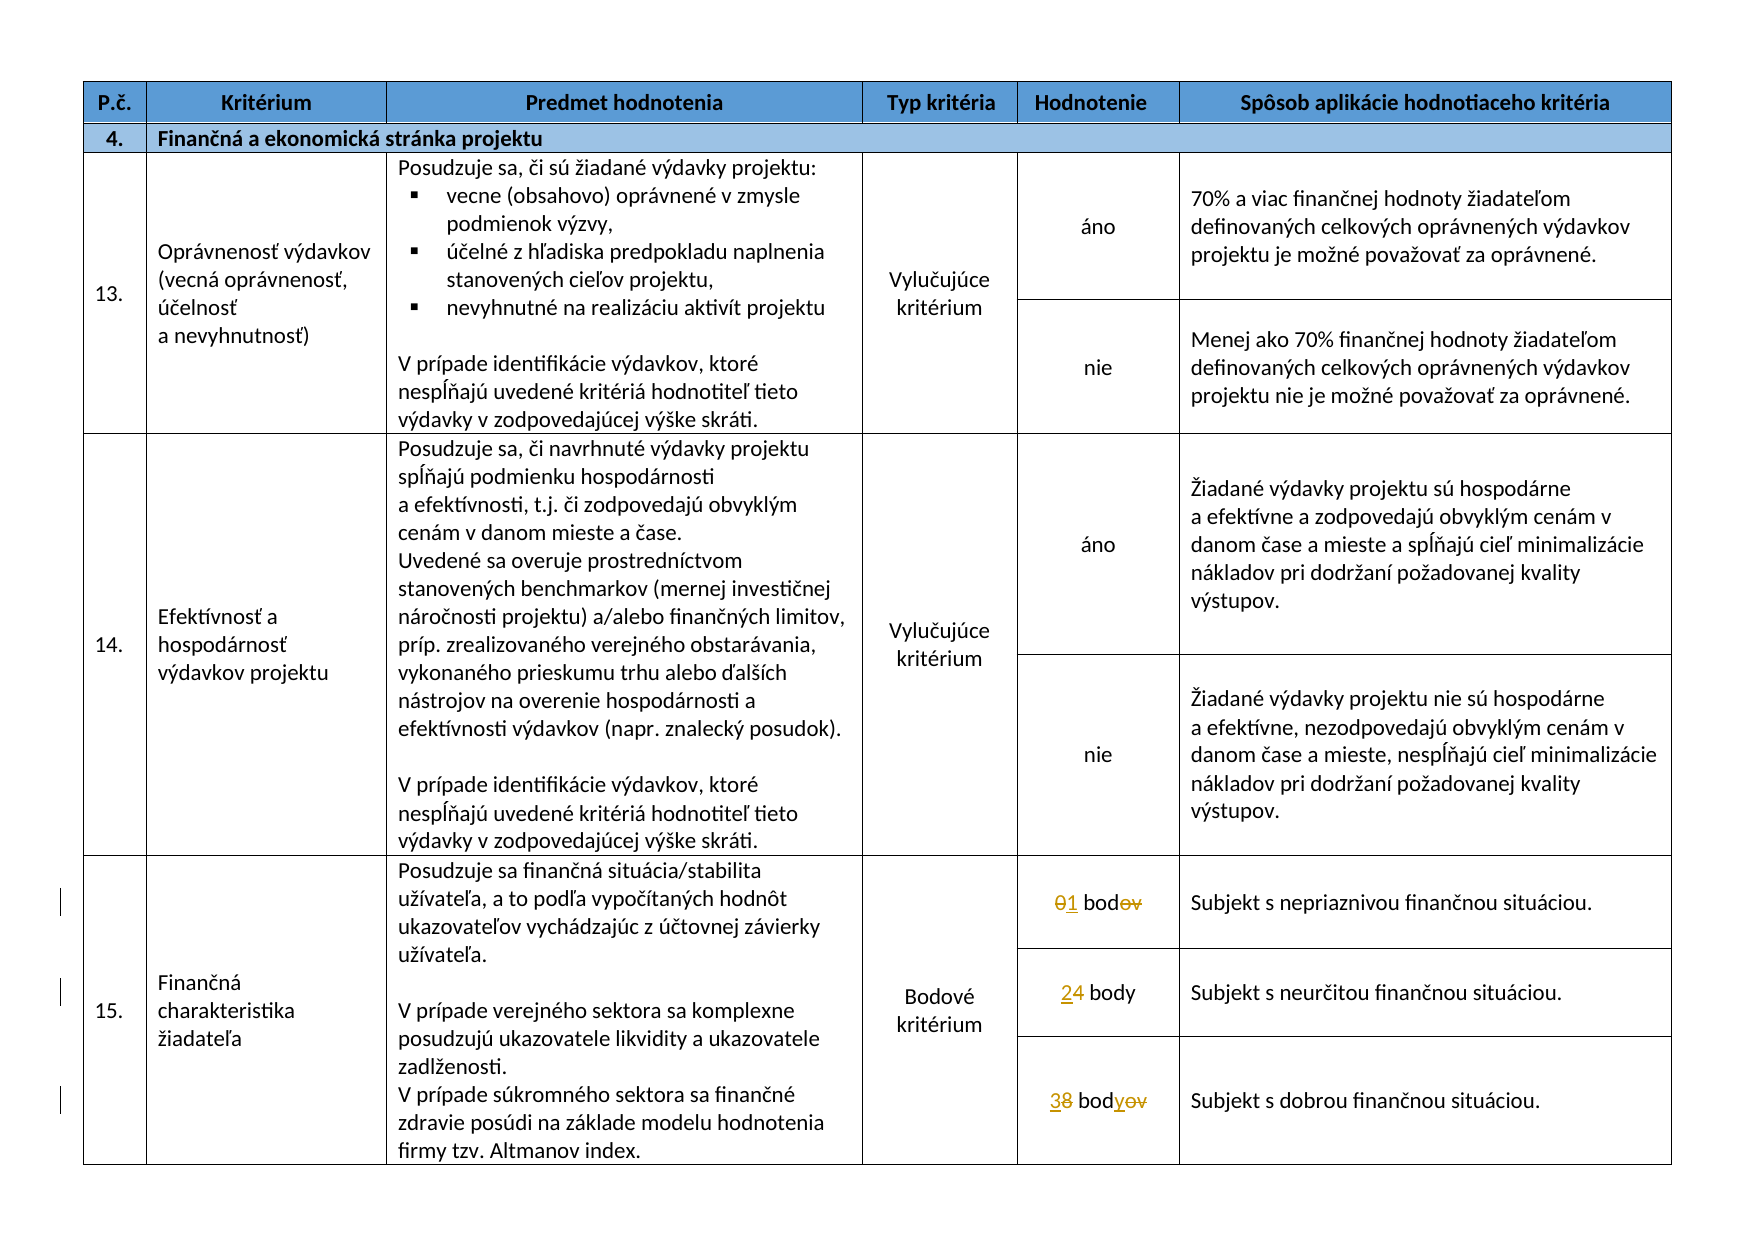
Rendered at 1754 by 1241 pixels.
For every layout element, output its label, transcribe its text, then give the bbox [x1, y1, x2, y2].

table_header Spôsob aplikácie hodnotiaceho kritéria [1180, 82, 1671, 122]
table_cell Efektívnosť a hospodárnosť výdavkov projektu [147, 434, 386, 855]
table_cell Žiadané výdavky projektu sú hospodárne a efektívne a zodpovedajú obvyklým cenám v danom čase a mieste a spĺňajú cieľ minimalizácie nákladov pri dodržaní požadovanej kvality výstupov. [1180, 434, 1671, 654]
table_cell body [1018, 949, 1179, 1036]
table_cell Bodové kritérium [863, 856, 1017, 1164]
table_header Predmet hodnotenia [387, 82, 862, 122]
table_cell 70% a viac finančnej hodnoty žiadateľom definovaných celkových oprávnených výdavkov projektu je možné považovať za oprávnené. [1180, 153, 1671, 299]
table_cell nie [1018, 655, 1179, 855]
table_header P.č. [84, 82, 146, 122]
table_cell 15. [84, 856, 146, 1164]
table_cell áno [1018, 153, 1179, 299]
table_cell bod [1018, 1037, 1179, 1164]
table_cell Žiadané výdavky projektu nie sú hospodárne a efektívne, nezodpovedajú obvyklým cenám v danom čase a mieste, nespĺňajú cieľ minimalizácie nákladov pri dodržaní požadovanej kvality výstupov. [1180, 655, 1671, 855]
table_cell Posudzuje sa, či navrhnuté výdavky projektu spĺňajú podmienku hospodárnosti a efektívnosti, t.j. či zodpovedajú obvyklým cenám v danom mieste a čase. Uvedené sa overuje prostredníctvom stanovených benchmarkov (mernej investičnej náročnosti projektu) a/alebo finančných limitov, príp. zrealizovaného verejného obstarávania, vykonaného prieskumu trhu alebo ďalších nástrojov na overenie hospodárnosti a efektívnosti výdavkov (napr. znalecký posudok). V prípade identifikácie výdavkov, ktoré nespĺňajú uvedené kritériá hodnotiteľ tieto výdavky v zodpovedajúcej výške skráti. [387, 434, 862, 855]
table_cell Subjekt s neurčitou finančnou situáciou. [1180, 949, 1671, 1036]
table_cell 14. [84, 434, 146, 855]
table_cell Finančná charakteristika žiadateľa [147, 856, 386, 1164]
table_cell nie [1018, 300, 1179, 433]
table_cell bod [1018, 856, 1179, 948]
table_cell Oprávnenosť výdavkov (vecná oprávnenosť, účelnosť a nevyhnutnosť) [147, 153, 386, 433]
table_cell Finančná a ekonomická stránka projektu [147, 124, 1671, 152]
table_cell Subjekt s dobrou finančnou situáciou. [1180, 1037, 1671, 1164]
table_header Typ kritéria [863, 82, 1017, 122]
table_cell 13. [84, 153, 146, 433]
table_cell Posudzuje sa finančná situácia/stabilita užívateľa, a to podľa vypočítaných hodnôt ukazovateľov vychádzajúc z účtovnej závierky užívateľa. V prípade verejného sektora sa komplexne posudzujú ukazovatele likvidity a ukazovatele zadlženosti. V prípade súkromného sektora sa finančné zdravie posúdi na základe modelu hodnotenia firmy tzv. Altmanov index. [387, 856, 862, 1164]
table_header Hodnotenie [1018, 82, 1179, 122]
table_cell Vylučujúce kritérium [863, 434, 1017, 855]
table_cell Vylučujúce kritérium [863, 153, 1017, 433]
table_cell Posudzuje sa, či sú žiadané výdavky projektu: vecne (obsahovo) oprávnené v zmysle podmienok výzvy, účelné z hľadiska predpokladu naplnenia stanovených cieľov projektu, nevyhnutné na realizáciu aktivít projektu V prípade identifikácie výdavkov, ktoré nespĺňajú uvedené kritériá hodnotiteľ tieto výdavky v zodpovedajúcej výške skráti. [387, 153, 862, 433]
table_cell Subjekt s nepriaznivou finančnou situáciou. [1180, 856, 1671, 948]
table_header Kritérium [147, 82, 386, 122]
table_cell 4. [84, 124, 146, 152]
table_cell Menej ako 70% finančnej hodnoty žiadateľom definovaných celkových oprávnených výdavkov projektu nie je možné považovať za oprávnené. [1180, 300, 1671, 433]
table_cell áno [1018, 434, 1179, 654]
